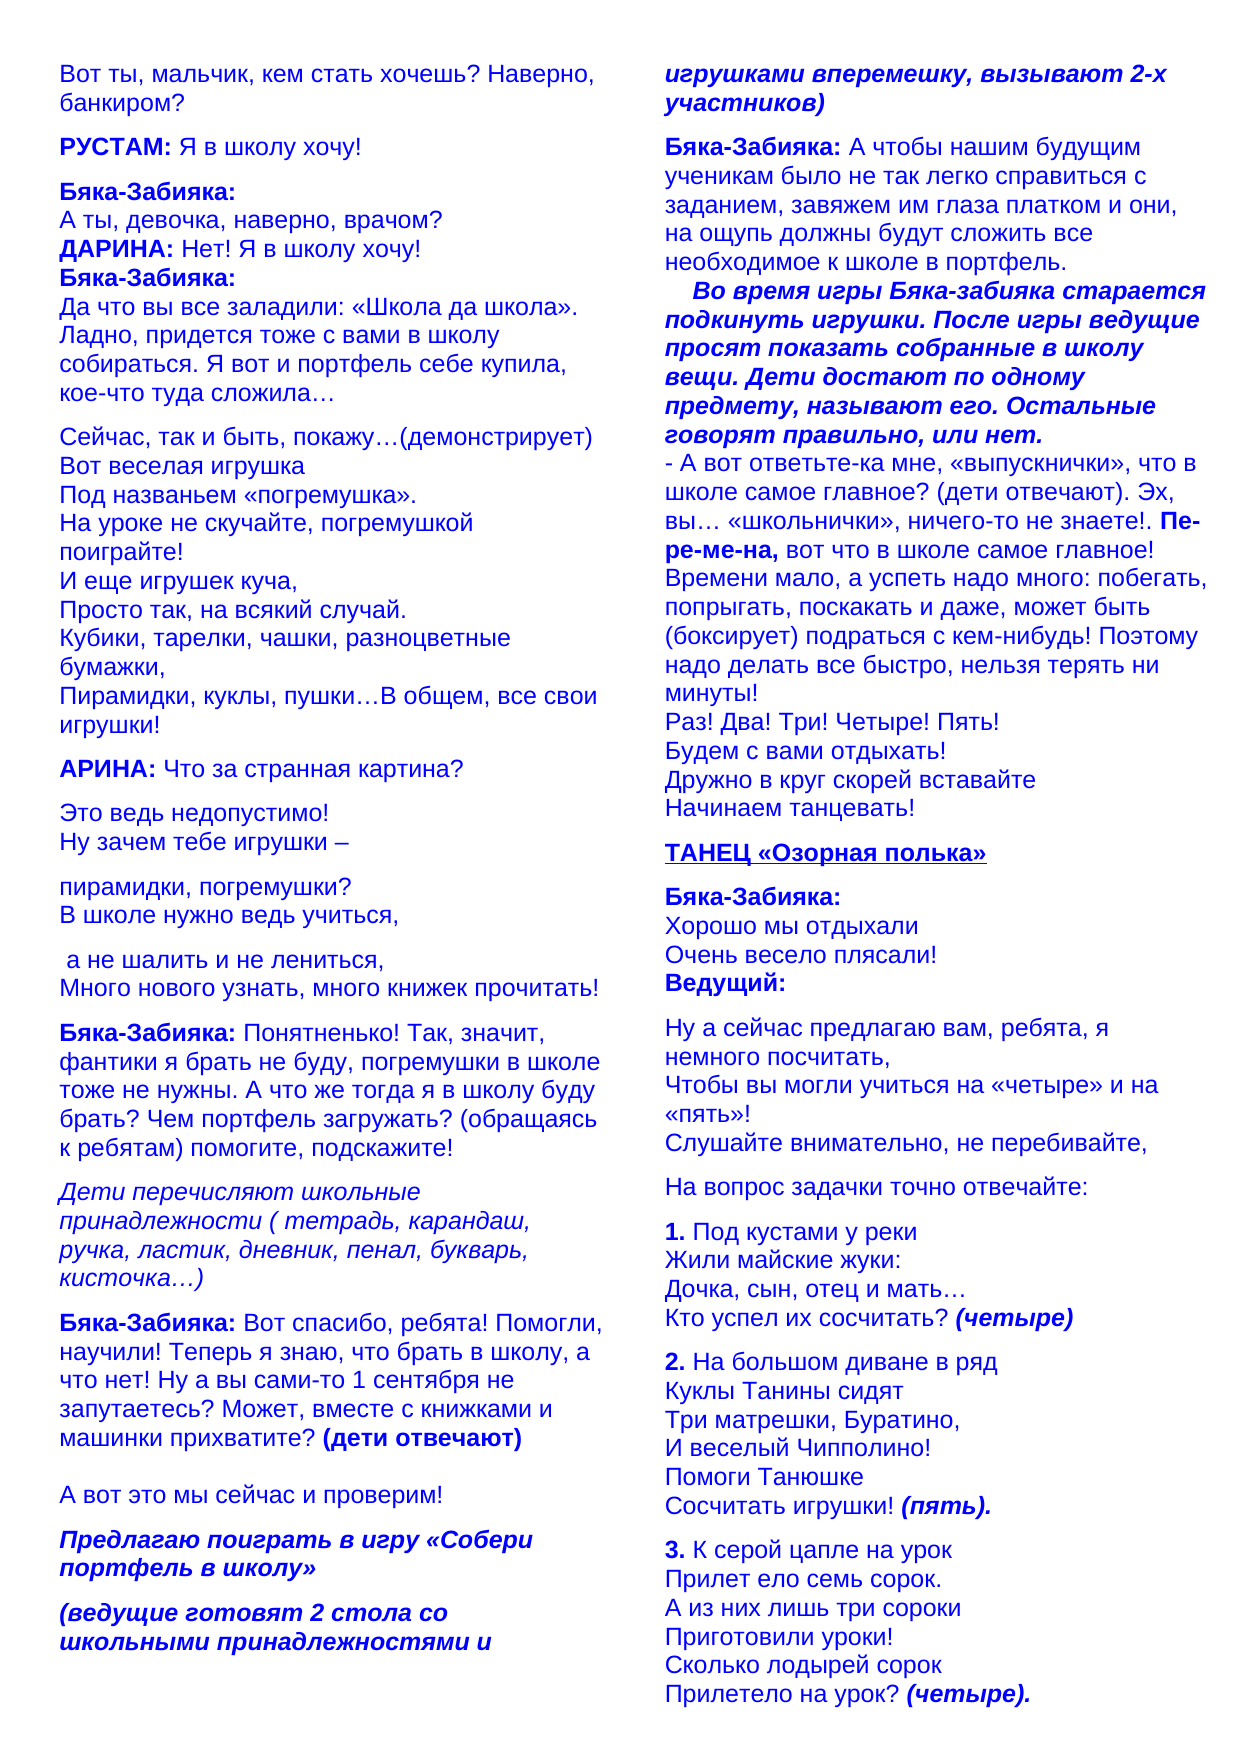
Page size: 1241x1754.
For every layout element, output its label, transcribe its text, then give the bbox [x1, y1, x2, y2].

text Бяка-Забияка: А чтобы нашим будущим ученикам было не так легко справиться с заданием, завяжем им глаза платком и они, на ощупь должны будут сложить все необходимое к школе в портфель. Во время игры Бяка-забияка старается подкинуть игрушки. После игры ведущие просят показать собранные в школу вещи. Дети достают по одному предмету, называют его. Остальные говорят правильно, или нет. - А вот ответьте-ка мне, «выпускнички», что в школе самое главное? (дети отвечают). Эх, вы… «школьнички», ничего-то не знаете!. Пе-ре-ме-на, вот что в школе самое главное! Времени мало, а успеть надо много: побегать, попрыгать, поскакать и даже, может быть (боксирует) подраться с кем-нибудь! Поэтому надо делать все быстро, нельзя терять ни минуты! Раз! Два! Три! Четыре! Пять! Будем с вами отдыхать! Дружно в круг скорей вставайте Начинаем танцевать! [664, 132, 1211, 822]
text (ведущие готовят 2 стола со школьными принадлежностями и игрушками вперемешку, вызывают 2-х участников) [664, 59, 1211, 117]
text РУСТАМ: Я в школу хочу! [59, 132, 605, 161]
text а не шалить и не лениться, Много нового узнать, много книжек прочитать! [59, 945, 605, 1002]
text Бяка-Забияка: А ты, девочка, наверно, врачом? ДАРИНА: Нет! Я в школу хочу! Бяка-Забияка: Да что вы все заладили: «Школа да школа». Ладно, придется тоже с вами в школу собираться. Я вот и портфель себе купила, кое-что туда сложила… [59, 177, 605, 407]
text пирамидки, погремушки? В школе нужно ведь учиться, [59, 872, 605, 929]
text Бяка-Забияка: Вот спасибо, ребята! Помогли, научили! Теперь я знаю, что брать в школу, а что нет! Ну а вы сами-то 1 сентября не запутаетесь? Может, вместе с книжками и машинки прихватите? (дети отвечают) А вот это мы сейчас и проверим! [59, 1308, 605, 1509]
text (ведущие готовят 2 стола со школьными принадлежностями и игрушками вперемешку, вызывают 2-х участников) [59, 1598, 605, 1655]
text АРИНА: Что за странная картина? [59, 754, 605, 783]
text Дети перечисляют школьные принадлежности ( тетрадь, карандаш, ручка, ластик, дневник, пенал, букварь, кисточка…) [59, 1177, 605, 1292]
text Вот ты, мальчик, кем стать хочешь? Наверно, банкиром? [59, 59, 605, 117]
text 2. На большом диване в ряд Куклы Танины сидят Три матрешки, Буратино, И веселый Чипполино! Помоги Танюшке Сосчитать игрушки! (пять). [664, 1347, 1211, 1520]
text Бяка-Забияка: Хорошо мы отдыхали Очень весело плясали! Ведущий: [664, 882, 1211, 997]
text На вопрос задачки точно отвечайте: [664, 1172, 1211, 1201]
text 1. Под кустами у реки Жили майские жуки: Дочка, сын, отец и мать… Кто успел их сосчитать? (четыре) [664, 1217, 1211, 1332]
text Бяка-Забияка: Понятненько! Так, значит, фантики я брать не буду, погремушки в школе тоже не нужны. А что же тогда я в школу буду брать? Чем портфель загружать? (обращаясь к ребятам) помогите, подскажите! [59, 1018, 605, 1162]
text 3. К серой цапле на урок Прилет ело семь сорок. А из них лишь три сороки Приготовили уроки! Сколько лодырей сорок Прилетело на урок? (четыре). [664, 1535, 1211, 1708]
text Это ведь недопустимо! Ну зачем тебе игрушки – [59, 798, 605, 856]
text Предлагаю поиграть в игру «Собери портфель в школу» [59, 1525, 605, 1582]
text Сейчас, так и быть, покажу…(демонстрирует) Вот веселая игрушка Под названьем «погремушка». На уроке не скучайте, погремушкой поиграйте! И еще игрушек куча, Просто так, на всякий случай. Кубики, тарелки, чашки, разноцветные бумажки, Пирамидки, куклы, пушки…В общем, все свои игрушки! [59, 422, 605, 738]
text Ну а сейчас предлагаю вам, ребята, я немного посчитать, Чтобы вы могли учиться на «четыре» и на «пять»! Слушайте внимательно, не перебивайте, [664, 1013, 1211, 1157]
text ТАНЕЦ «Озорная полька» [664, 838, 1211, 867]
